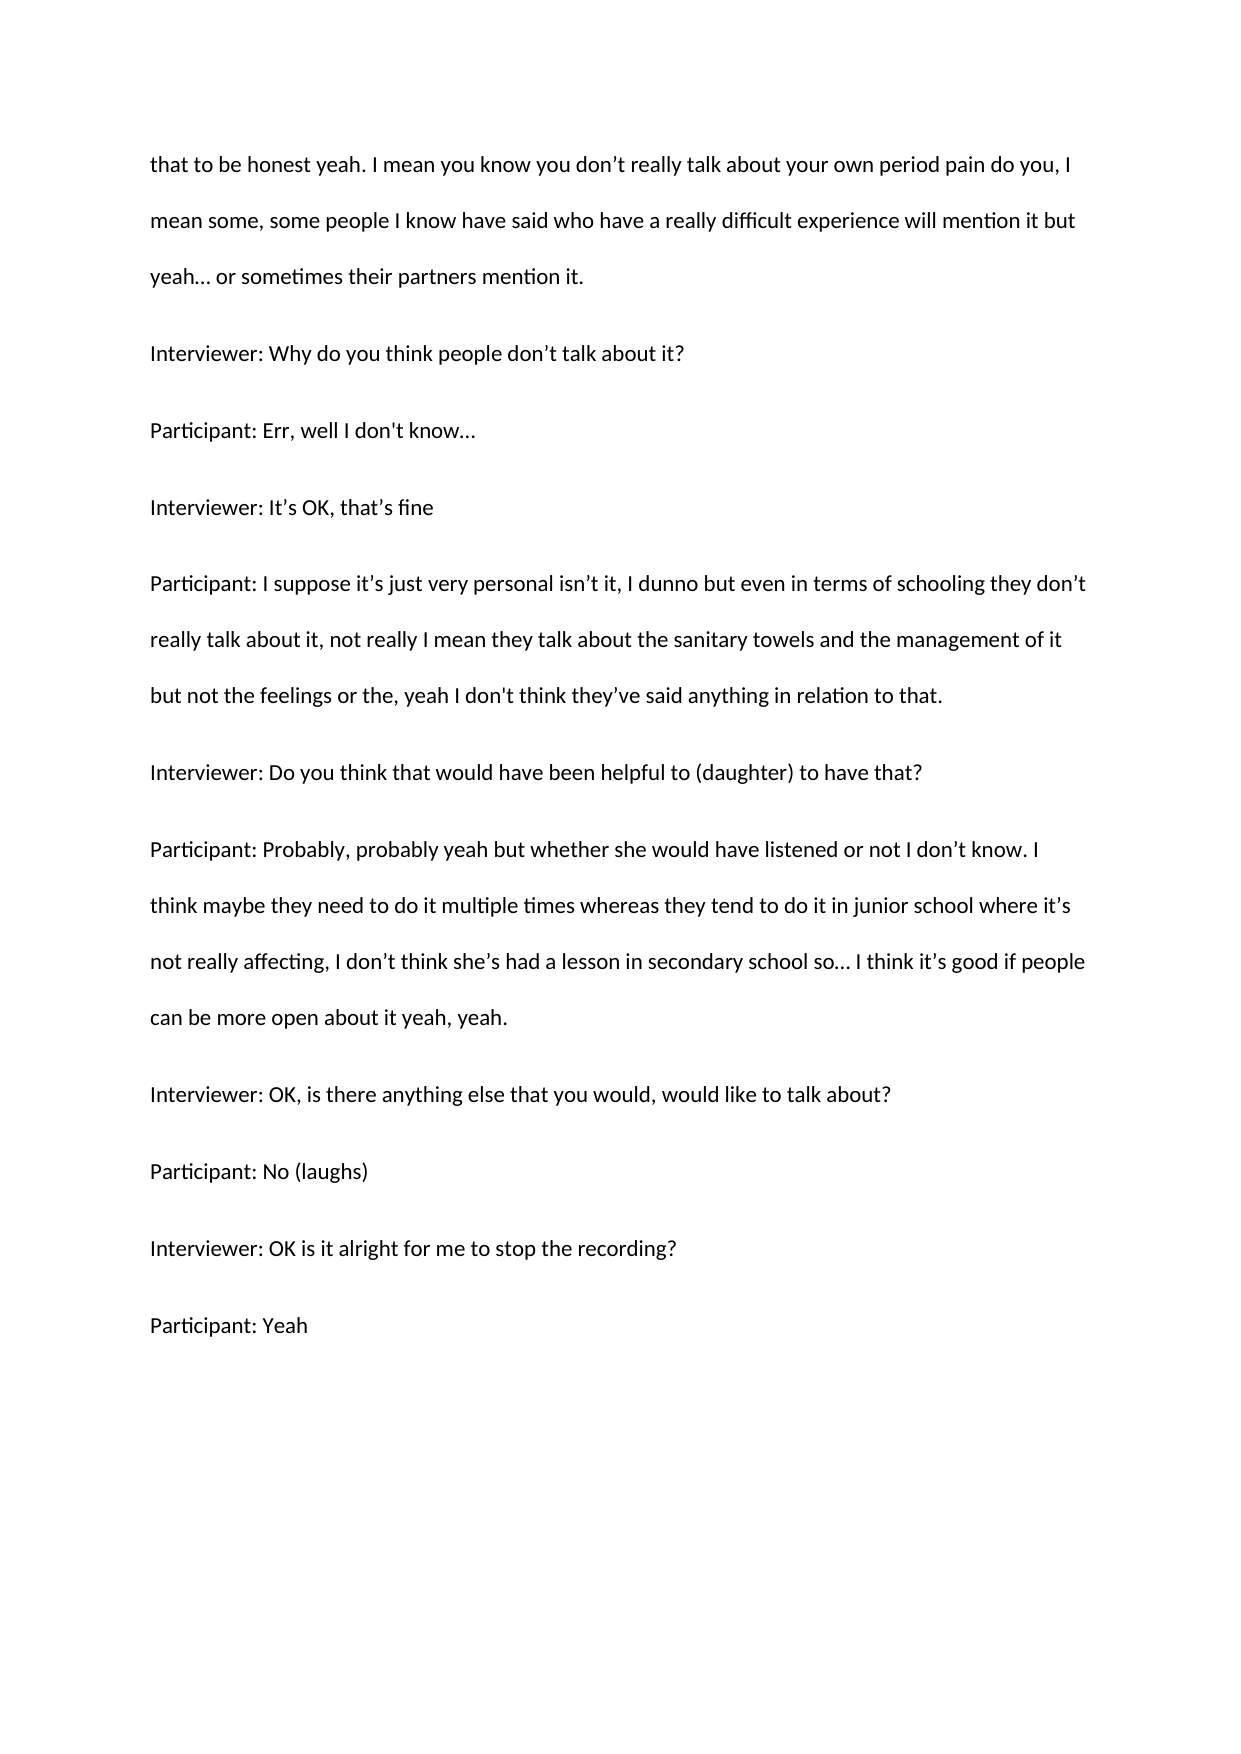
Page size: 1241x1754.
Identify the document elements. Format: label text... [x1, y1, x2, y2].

text Participant: Probably, probably yeah but whether she would have listened or not I don’t know. I think maybe they need to do it multiple times whereas they tend to do it in junior school where it’s not really affecting, I don’t think she’s had a lesson in secondary school so… I think it’s good if people can be more open about it yeah, yeah. [150, 835, 1090, 1032]
text Interviewer: Do you think that would have been helpful to (daughter) to have that? [150, 758, 1090, 787]
text Participant: Yeah [150, 1311, 1090, 1339]
text Participant: No (laughs) [150, 1157, 1090, 1185]
text Participant: Err, well I don't know… [150, 416, 1090, 444]
text Interviewer: Why do you think people don’t talk about it? [150, 339, 1090, 367]
text Interviewer: OK, is there anything else that you would, would like to talk about? [150, 1080, 1090, 1108]
text Participant: I suppose it’s just very personal isn’t it, I dunno but even in terms of schooling they don’t really talk about it, not really I mean they talk about the sanitary towels and the management of it but not the feelings or the, yeah I don't think they’ve said anything in relation to that. [150, 569, 1090, 710]
text Interviewer: OK is it alright for me to stop the recording? [150, 1234, 1090, 1262]
text Interviewer: It’s OK, that’s fine [150, 493, 1090, 521]
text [150, 150, 1090, 290]
